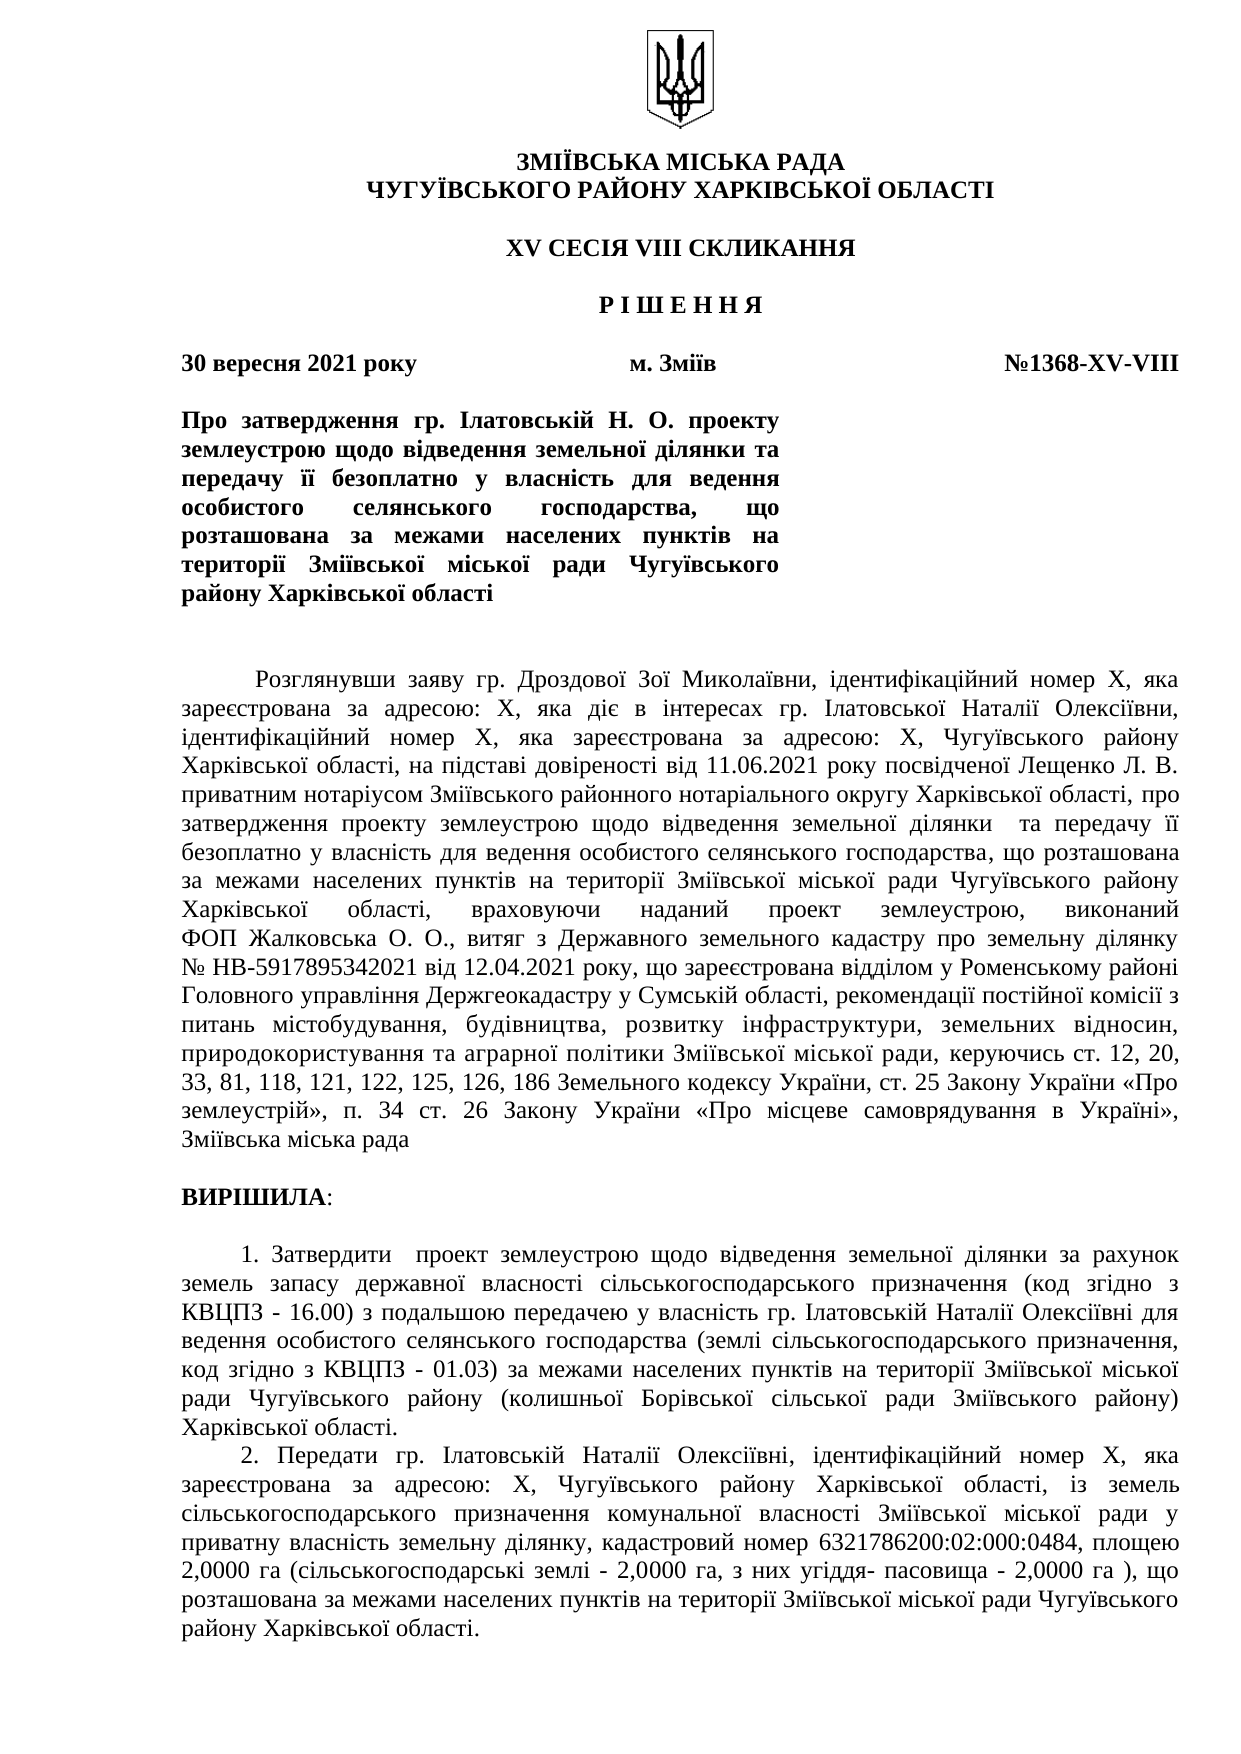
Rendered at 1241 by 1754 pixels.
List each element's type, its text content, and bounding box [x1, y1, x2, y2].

text ВИРІШИЛА: [181, 1182, 1180, 1211]
text Розглянувши заяву гр. Дроздової Зої Миколаївни, ідентифікаційний номер Х, яка зареєстрована за адресою: Х, яка діє в інтересах гр. Ілатовської Наталії Олексіївни, ідентифікаційний номер Х, яка зареєстрована за адресою: Х, Чугуївського району Харківської області, на підставі довіреності від 11.06.2021 року посвідченої Лещенко Л. В. приватним нотаріусом Зміївського районного нотаріального округу Харківської області, про затвердження проекту землеустрою щодо відведення земельної ділянки та передачу її безоплатно у власність для ведення особистого селянського господарства, що розташована за межами населених пунктів на території Зміївської міської ради Чугуївського району Харківської області, враховуючи наданий проект землеустрою, виконаний ФОП Жалковська О. О., витяг з Державного земельного кадастру про земельну ділянку № НВ-5917895342021 від 12.04.2021 року, що зареєстрована відділом у Роменському районі Головного управління Держгеокадастру у Сумській області, рекомендації постійної комісії з питань містобудування, будівництва, розвитку інфраструктури, земельних відносин, природокористування та аграрної політики Зміївської міської ради, керуючись ст. 12, 20, 33, 81, 118, 121, 122, 125, 126, 186 Земельного кодексу України, ст. 25 Закону України «Про землеустрій», п. 34 ст. 26 Закону України «Про місцеве самоврядування в Україні», Зміївська міська рада [181, 664, 1180, 1153]
subtitle ЗМІЇВСЬКА МІСЬКА РАДА [181, 147, 1180, 176]
text 2. Передати гр. Ілатовській Наталії Олексіївні, ідентифікаційний номер Х, яка зареєстрована за адресою: Х, Чугуївського району Харківської області, із земель сільськогосподарського призначення комунальної власності Зміївської міської ради у приватну власність земельну ділянку, кадастровий номер 6321786200:02:000:0484, площею 2,0000 га (сільськогосподарські землі - 2,0000 га, з них угіддя- пасовища - 2,0000 га ), що розташована за межами населених пунктів на території Зміївської міської ради Чугуївського району Харківської області. [181, 1441, 1180, 1642]
subtitle XV сесія VІІІ скликання [181, 233, 1180, 262]
text 1. Затвердити проект землеустрою щодо відведення земельної ділянки за рахунок земель запасу державної власності сільськогосподарського призначення (код згідно з КВЦПЗ - 16.00) з подальшою передачею у власність гр. Ілатовській Наталії Олексіївні для ведення особистого селянського господарства (землі сільськогосподарського призначення, код згідно з КВЦПЗ - 01.03) за межами населених пунктів на території Зміївської міської ради Чугуївського району (колишньої Борівської сільської ради Зміївського району) Харківської області. [181, 1239, 1180, 1441]
subtitle Р І Ш Е Н Н Я [181, 291, 1180, 319]
picture [646, 29, 716, 130]
subtitle ЧУГУЇВСЬКОГО РАЙОНУ ХАРКІВСЬКОЇ ОБЛАСТІ [181, 176, 1180, 204]
text Про затвердження гр. Ілатовській Н. О. проекту землеустрою щодо відведення земельної ділянки та передачу її безоплатно у власність для ведення особистого селянського господарства, що розташована за межами населених пунктів на території Зміївської міської ради Чугуївського району Харківської області [181, 406, 780, 607]
text 30 вересня 2021 року м. Зміїв №1368-XV-VIII [181, 348, 1180, 377]
